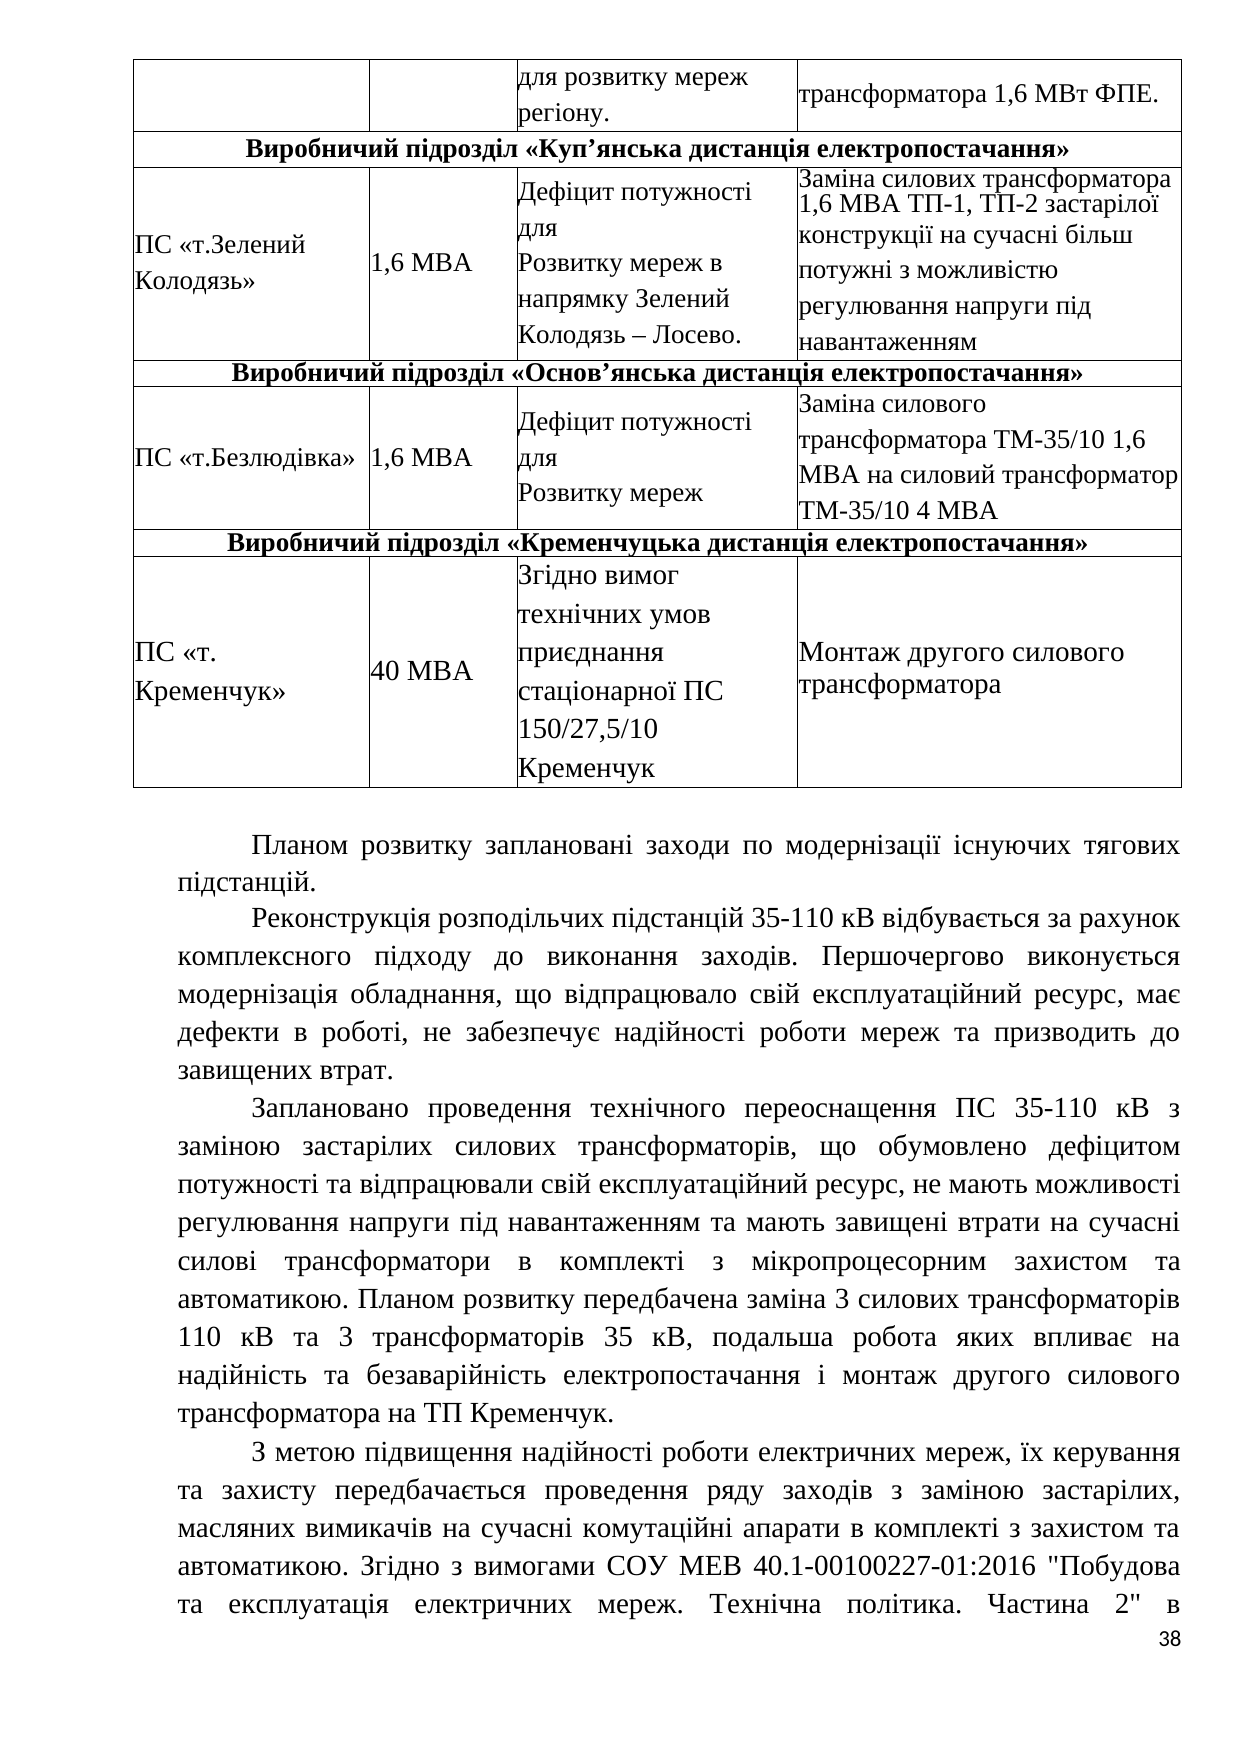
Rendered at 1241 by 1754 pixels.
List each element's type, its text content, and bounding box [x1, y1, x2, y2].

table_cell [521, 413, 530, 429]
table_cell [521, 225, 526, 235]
text Планом розвитку заплановані заходи по модернізації існуючих тягових підстанцій. [177, 827, 1181, 897]
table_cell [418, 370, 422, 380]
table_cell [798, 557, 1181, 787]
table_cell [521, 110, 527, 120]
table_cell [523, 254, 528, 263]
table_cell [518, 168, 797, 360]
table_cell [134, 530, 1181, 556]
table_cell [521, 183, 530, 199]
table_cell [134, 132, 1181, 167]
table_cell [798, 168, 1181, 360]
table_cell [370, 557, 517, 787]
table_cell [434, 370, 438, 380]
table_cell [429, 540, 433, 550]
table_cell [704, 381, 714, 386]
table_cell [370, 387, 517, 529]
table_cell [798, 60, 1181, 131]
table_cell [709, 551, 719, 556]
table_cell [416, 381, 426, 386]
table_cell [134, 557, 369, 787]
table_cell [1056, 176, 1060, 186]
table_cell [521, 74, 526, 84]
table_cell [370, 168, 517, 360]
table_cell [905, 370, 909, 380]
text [177, 1434, 1181, 1620]
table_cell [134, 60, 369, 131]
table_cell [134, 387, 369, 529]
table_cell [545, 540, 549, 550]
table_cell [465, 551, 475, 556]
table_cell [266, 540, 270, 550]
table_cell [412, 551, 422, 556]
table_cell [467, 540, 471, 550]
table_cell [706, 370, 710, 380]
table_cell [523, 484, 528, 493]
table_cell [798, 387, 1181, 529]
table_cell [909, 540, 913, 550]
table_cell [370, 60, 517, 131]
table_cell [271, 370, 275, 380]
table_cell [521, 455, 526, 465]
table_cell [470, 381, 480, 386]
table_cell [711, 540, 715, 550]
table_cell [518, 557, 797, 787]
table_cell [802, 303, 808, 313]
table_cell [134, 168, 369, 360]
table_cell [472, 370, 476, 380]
text Заплановано проведення технічного переоснащення ПС 35-110 кВ з заміною застарілих силових трансформаторів, що обумовлено дефіцитом потужності та відпрацювали свій експлуатаційний ресурс, не мають можливості регулювання напруги під навантаженням та мають завищені втрати на сучасні силові трансформатори в комплекті з мікропроцесорним захистом та автоматикою. Планом розвитку передбачена заміна 3 силових трансформаторів 110 кВ та 3 трансформаторів 35 кВ, подальша робота яких впливає на надійність та безаварійність електропостачання і монтаж другого силового трансформатора на ТП Кременчук. [177, 1090, 1181, 1429]
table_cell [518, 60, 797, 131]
text Реконструкція розподільчих підстанцій 35-110 кВ відбувається за рахунок комплексного підходу до виконання заходів. Першочергово виконується модернізація обладнання, що відпрацювало свій експлуатаційний ресурс, має дефекти в роботі, не забезпечує надійності роботи мереж та призводить до завищених втрат. [177, 901, 1181, 1085]
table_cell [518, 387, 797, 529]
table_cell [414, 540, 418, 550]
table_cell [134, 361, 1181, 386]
